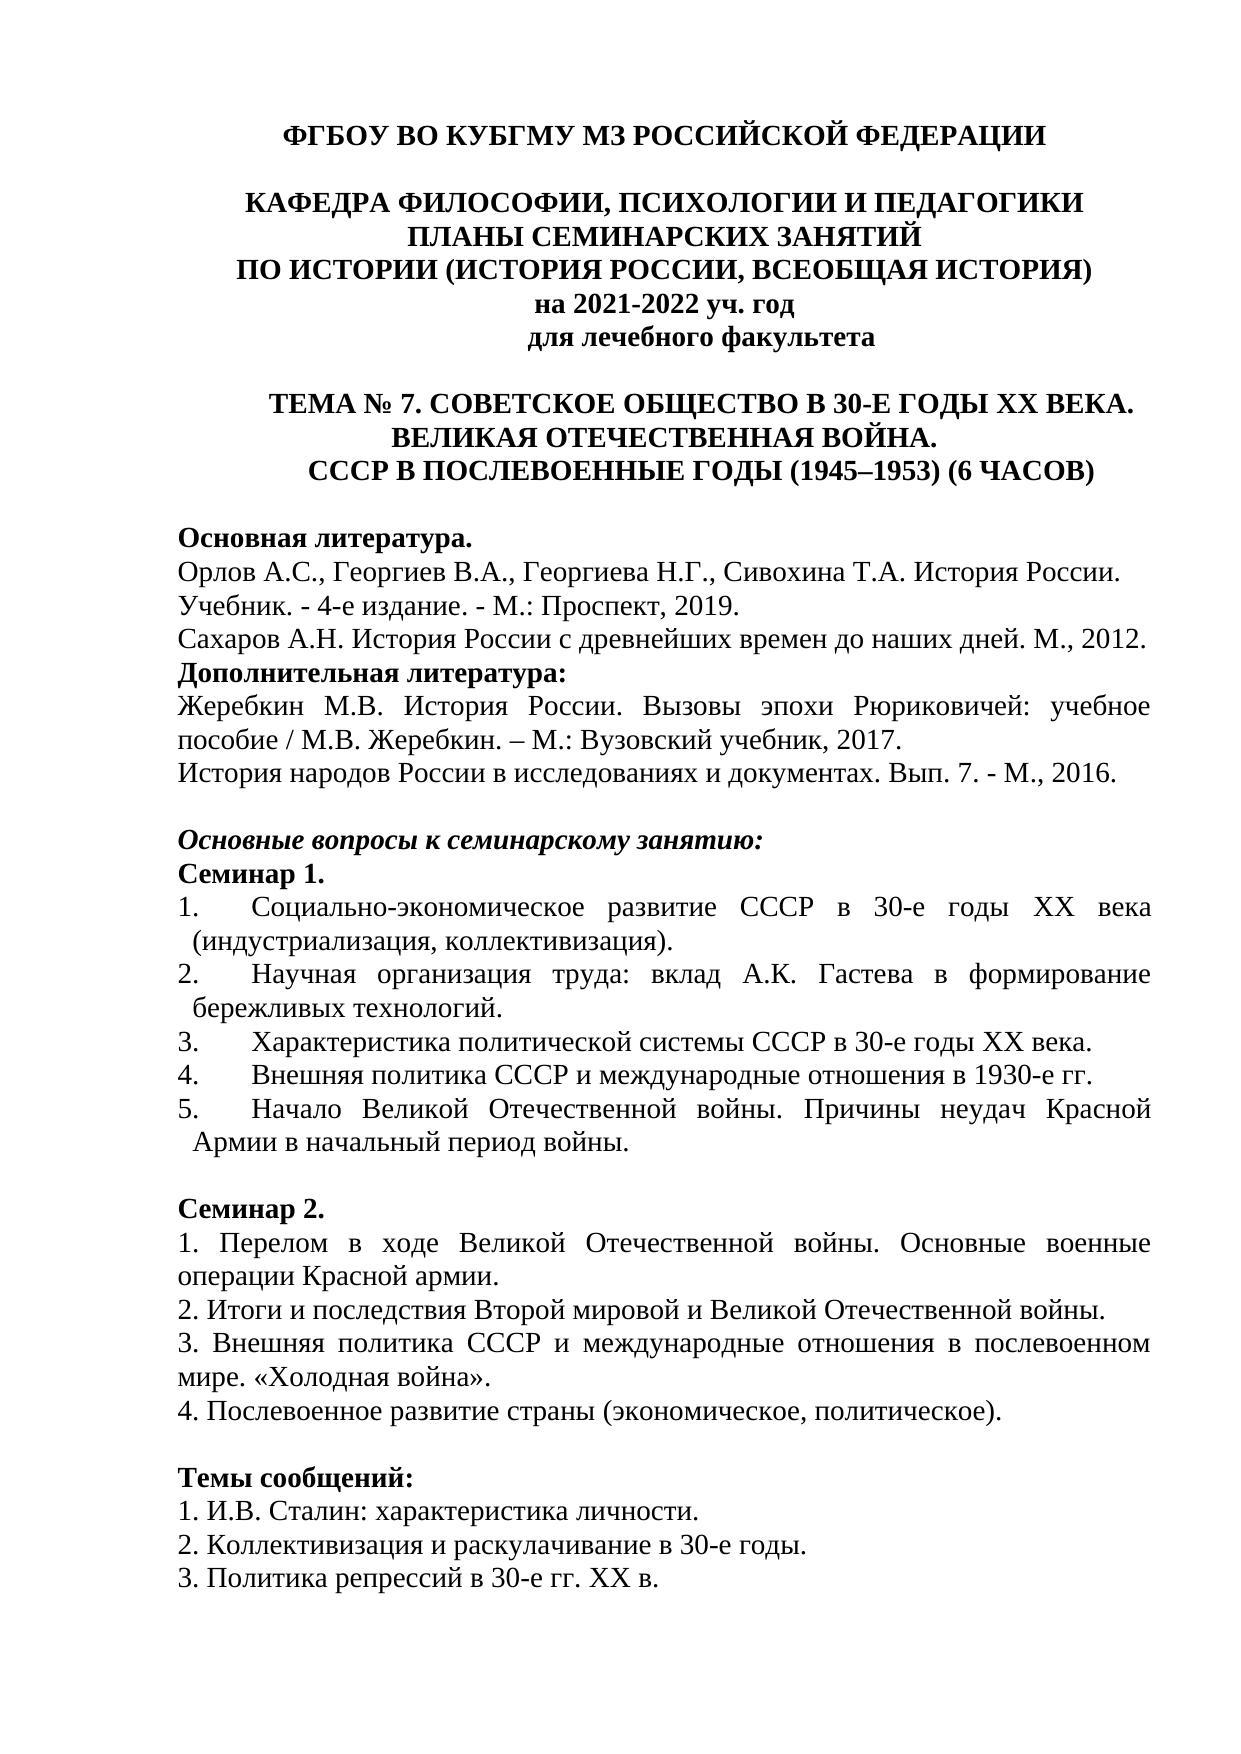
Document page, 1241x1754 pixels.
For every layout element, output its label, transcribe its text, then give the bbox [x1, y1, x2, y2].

text Основные вопросы к семинарскому занятию: [177, 822, 1152, 856]
text 2. Коллективизация и раскулачивание в 30-е годы. [177, 1527, 1152, 1560]
text на 2021-2022 уч. год [177, 286, 1152, 319]
text планы семинарских занятий [177, 219, 1152, 252]
text по Истории (ИСТОРИЯ РОССИИ, ВСЕОБЩАЯ ИСТОРИЯ) [177, 252, 1152, 286]
list Научная организация труда: вклад А.К. Гастева в формирование бережливых технологий. [177, 957, 1152, 1024]
text Жеребкин М.В. История России. Вызовы эпохи Рюриковичей: учебное пособие / М.В. Жеребкин. – М.: Вузовский учебник, 2017. [177, 688, 1152, 755]
text Темы сообщений: [177, 1460, 1152, 1493]
text 2. Итоги и последствия Второй мировой и Великой Отечественной войны. [177, 1292, 1152, 1326]
list Социально-экономическое развитие СССР в 30-е годы XX века (индустриализация, коллективизация). [177, 889, 1152, 957]
text Семинар 1. [177, 856, 1152, 889]
text Основная литература. [177, 521, 1152, 554]
text Семинар 2. [177, 1191, 1152, 1225]
list Характеристика политической системы СССР в 30-е годы XX века. [177, 1024, 1152, 1057]
text СССР в послевоенные годы (1945–1953) (6 часов) [177, 453, 1152, 487]
text ФГБОУ ВО КубГМУ МЗ РоСсийской Федерации [177, 118, 1152, 152]
list Начало Великой Отечественной войны. Причины неудач Красной Армии в начальный период войны. [177, 1091, 1152, 1158]
list Внешняя политика СССР и международные отношения в 1930-е гг. [177, 1057, 1152, 1091]
text Орлов А.С., Георгиев В.А., Георгиева Н.Г., Сивохина Т.А. История России. Учебник. - 4-е издание. - М.: Проспект, 2019. [177, 554, 1152, 621]
text 1. И.В. Сталин: характеристика личности. [177, 1493, 1152, 1527]
text Тема № 7. Советское общество в 30-е годы XX века. Великая Отечественная война. [177, 386, 1152, 453]
subtitle Кафедра философии, психологии и педагогики [177, 185, 1152, 219]
text для лечебного факультета [177, 319, 1152, 353]
text Сахаров А.Н. История России с древнейших времен до наших дней. М., 2012. [177, 621, 1152, 655]
text 3. Политика репрессий в 30-е гг. XX в. [177, 1560, 1152, 1594]
text История народов России в исследованиях и документах. Вып. 7. - М., 2016. [177, 755, 1152, 789]
text 1. Перелом в ходе Великой Отечественной войны. Основные военные операции Красной армии. [177, 1225, 1152, 1292]
text Дополнительная литература: [177, 655, 1152, 688]
text 3. Внешняя политика СССР и международные отношения в послевоенном мире. «Холодная война». [177, 1326, 1152, 1393]
text 4. Послевоенное развитие страны (экономическое, политическое). [177, 1393, 1152, 1426]
